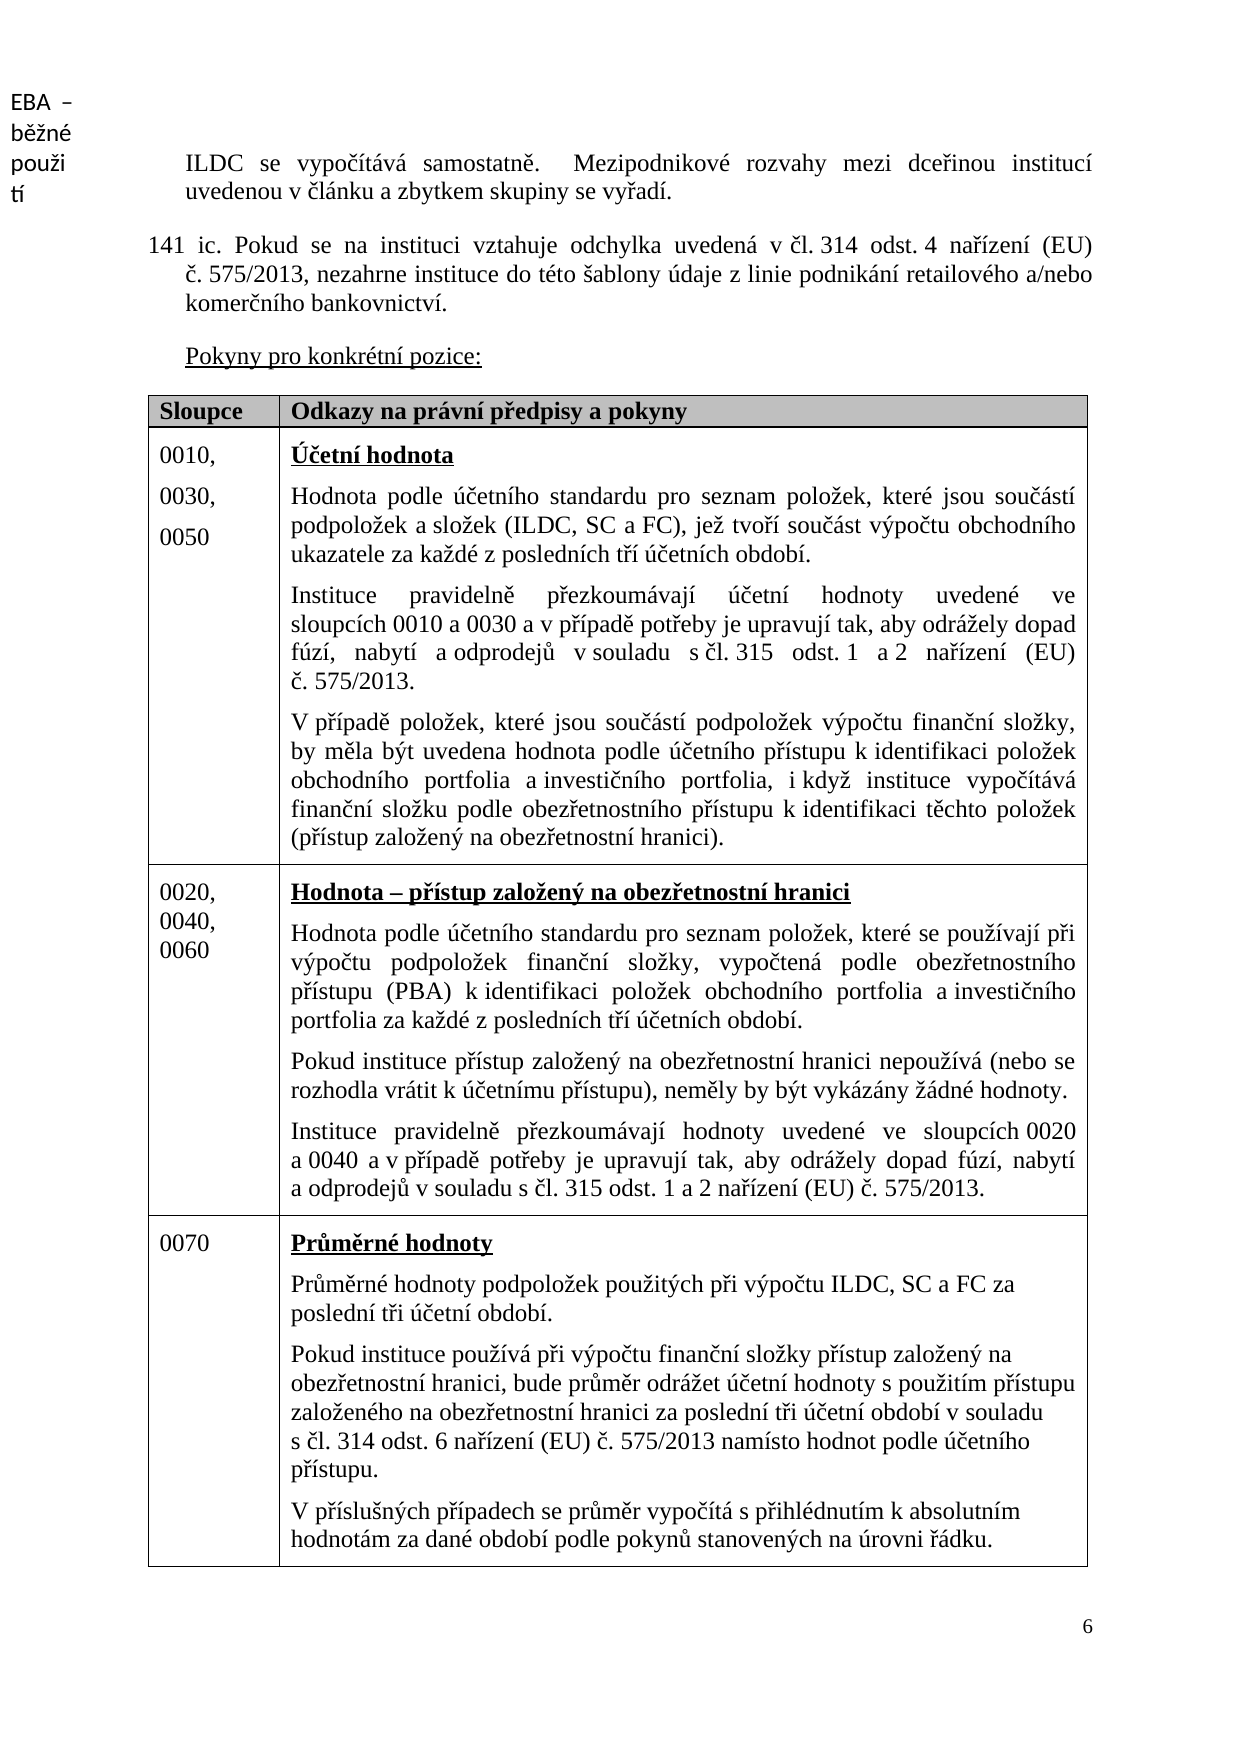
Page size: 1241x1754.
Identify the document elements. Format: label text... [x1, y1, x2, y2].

text 141 ic. Pokud se na instituci vztahuje odchylka uvedená v čl. 314 odst. 4 nařízení (EU) č. 575/2013, nezahrne instituce do této šablony údaje z linie podnikání retailového a/nebo komerčního bankovnictví. [148, 230, 1093, 316]
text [148, 148, 1093, 205]
table_cell 0010, 0030, 0050 [149, 428, 279, 864]
table_cell Průměrné hodnoty Průměrné hodnoty podpoložek použitých při výpočtu ILDC, SC a FC za poslední tři účetní období. Pokud instituce používá při výpočtu finanční složky přístup založený na obezřetnostní hranici, bude průměr odrážet účetní hodnoty s použitím přístupu založeného na obezřetnostní hranici za poslední tři účetní období v souladu s čl. 314 odst. 6 nařízení (EU) č. 575/2013 namísto hodnot podle účetního přístupu. V příslušných případech se průměr vypočítá s přihlédnutím k absolutním hodnotám za dané období podle pokynů stanovených na úrovni řádku. [280, 1216, 1087, 1566]
table_header Odkazy na právní předpisy a pokyny [280, 396, 1087, 426]
table_cell Účetní hodnota Hodnota podle účetního standardu pro seznam položek, které jsou součástí podpoložek a složek (ILDC, SC a FC), jež tvoří součást výpočtu obchodního ukazatele za každé z posledních tří účetních období. Instituce pravidelně přezkoumávají účetní hodnoty uvedené ve sloupcích 0010 a 0030 a v případě potřeby je upravují tak, aby odrážely dopad fúzí, nabytí a odprodejů v souladu s čl. 315 odst. 1 a 2 nařízení (EU) č. 575/2013. V případě položek, které jsou součástí podpoložek výpočtu finanční složky, by měla být uvedena hodnota podle účetního přístupu k identifikaci položek obchodního portfolia a investičního portfolia, i když instituce vypočítává finanční složku podle obezřetnostního přístupu k identifikaci těchto položek (přístup založený na obezřetnostní hranici). [280, 428, 1087, 864]
text Pokyny pro konkrétní pozice: [185, 341, 1093, 370]
table_cell Hodnota – přístup založený na obezřetnostní hranici Hodnota podle účetního standardu pro seznam položek, které se používají při výpočtu podpoložek finanční složky, vypočtená podle obezřetnostního přístupu (PBA) k identifikaci položek obchodního portfolia a investičního portfolia za každé z posledních tří účetních období. Pokud instituce přístup založený na obezřetnostní hranici nepoužívá (nebo se rozhodla vrátit k účetnímu přístupu), neměly by být vykázány žádné hodnoty. Instituce pravidelně přezkoumávají hodnoty uvedené ve sloupcích 0020 a 0040 a v případě potřeby je upravují tak, aby odrážely dopad fúzí, nabytí a odprodejů v souladu s čl. 315 odst. 1 a 2 nařízení (EU) č. 575/2013. [280, 865, 1087, 1215]
table_cell 0070 [149, 1216, 279, 1566]
table_cell 0020, 0040, 0060 [149, 865, 279, 1215]
table_header Sloupce [149, 396, 279, 426]
